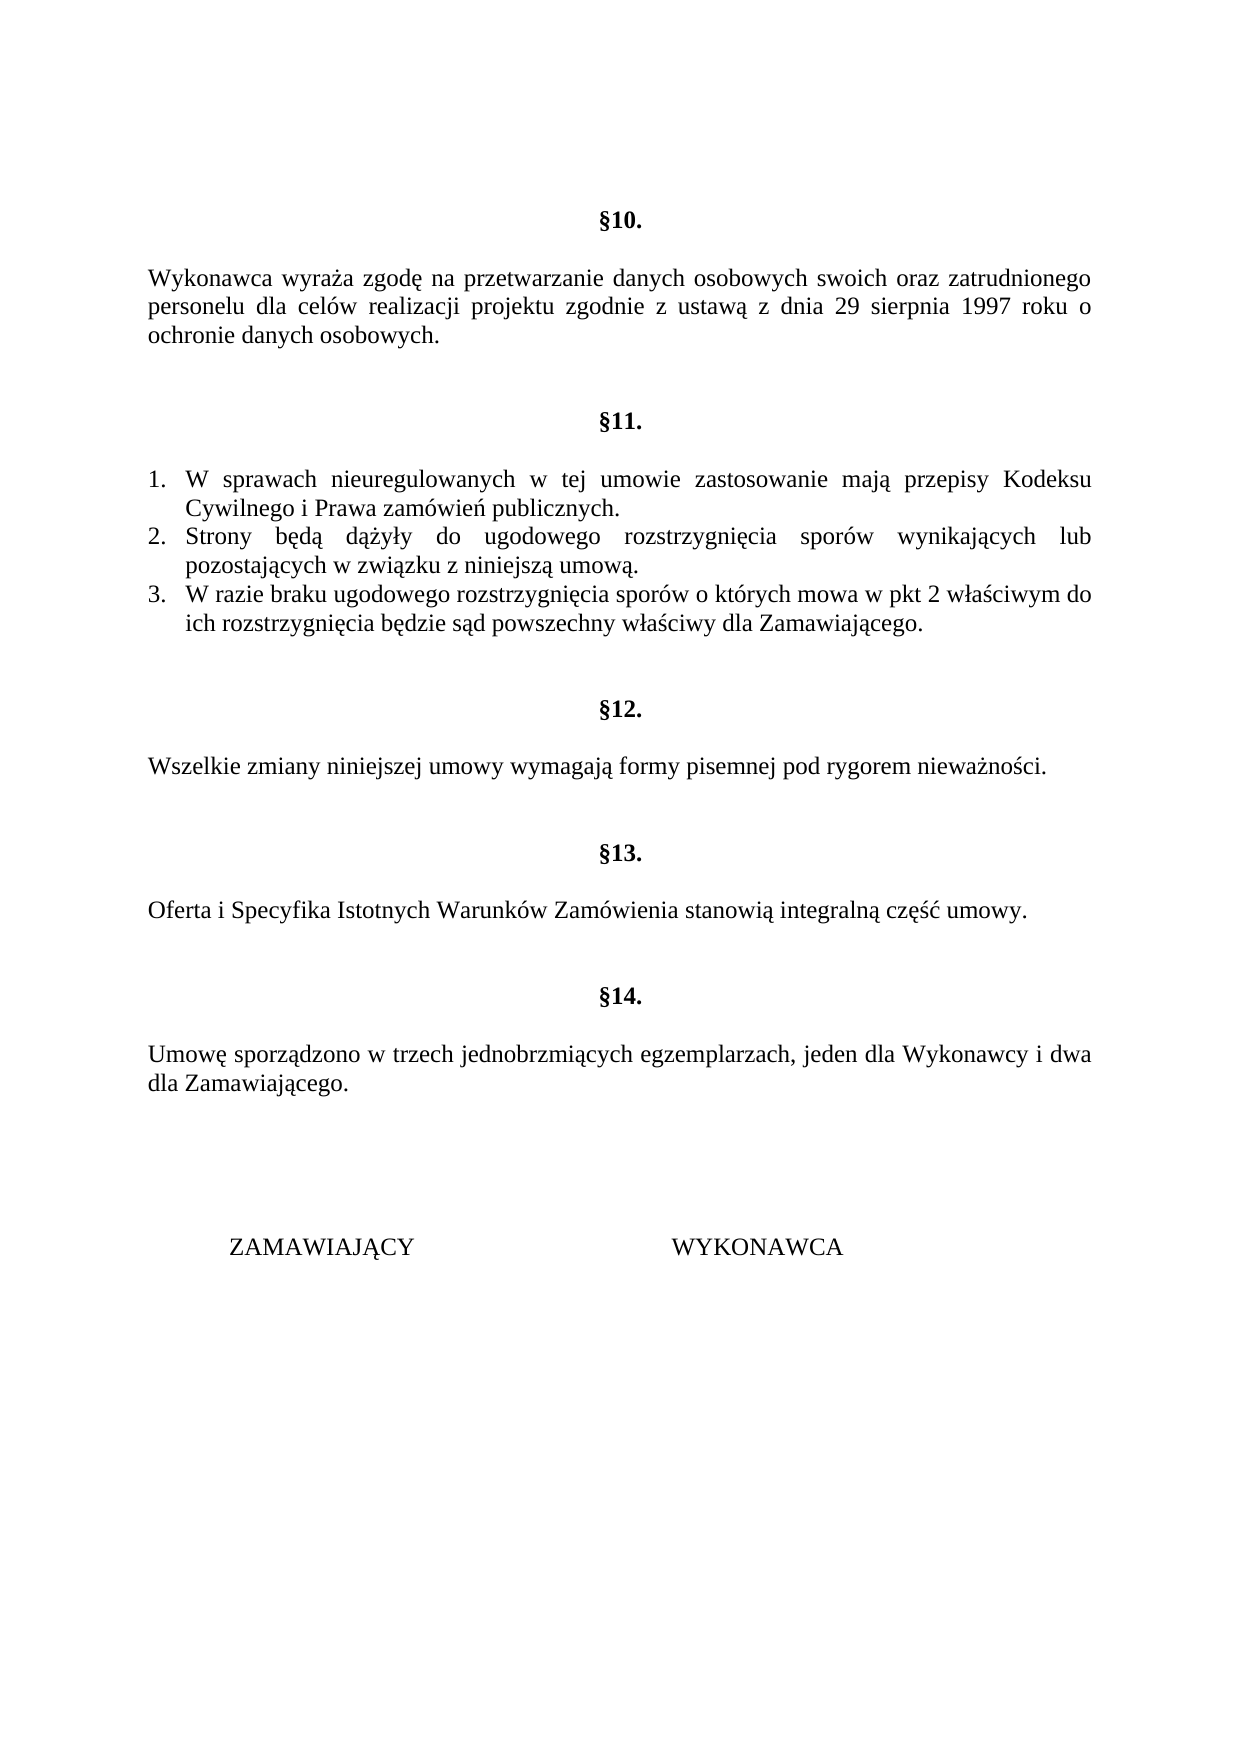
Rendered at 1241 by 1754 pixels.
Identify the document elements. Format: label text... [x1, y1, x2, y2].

list Strony będą dążyły do ugodowego rozstrzygnięcia sporów wynikających lub pozostających w związku z niniejszą umową. [148, 521, 1092, 579]
text Wszelkie zmiany niniejszej umowy wymagają formy pisemnej pod rygorem nieważności. [148, 751, 1092, 780]
text §10. [148, 205, 1092, 234]
text ZAMAWIAJĄCY WYKONAWCA [148, 1232, 1092, 1260]
text Oferta i Specyfika Istotnych Warunków Zamówienia stanowią integralną część umowy. [148, 895, 1092, 924]
text Umowę sporządzono w trzech jednobrzmiących egzemplarzach, jeden dla Wykonawcy i dwa dla Zamawiającego. [148, 1039, 1092, 1096]
list W sprawach nieuregulowanych w tej umowie zastosowanie mają przepisy Kodeksu Cywilnego i Prawa zamówień publicznych. [148, 464, 1092, 521]
text §14. [148, 981, 1092, 1010]
list W razie braku ugodowego rozstrzygnięcia sporów o których mowa w pkt 2 właściwym do ich rozstrzygnięcia będzie sąd powszechny właściwy dla Zamawiającego. [148, 579, 1092, 636]
text §11. [148, 406, 1092, 435]
text Wykonawca wyraża zgodę na przetwarzanie danych osobowych swoich oraz zatrudnionego personelu dla celów realizacji projektu zgodnie z ustawą z dnia 29 sierpnia 1997 roku o ochronie danych osobowych. [148, 263, 1092, 349]
text §13. [148, 838, 1092, 866]
text §12. [148, 694, 1092, 723]
